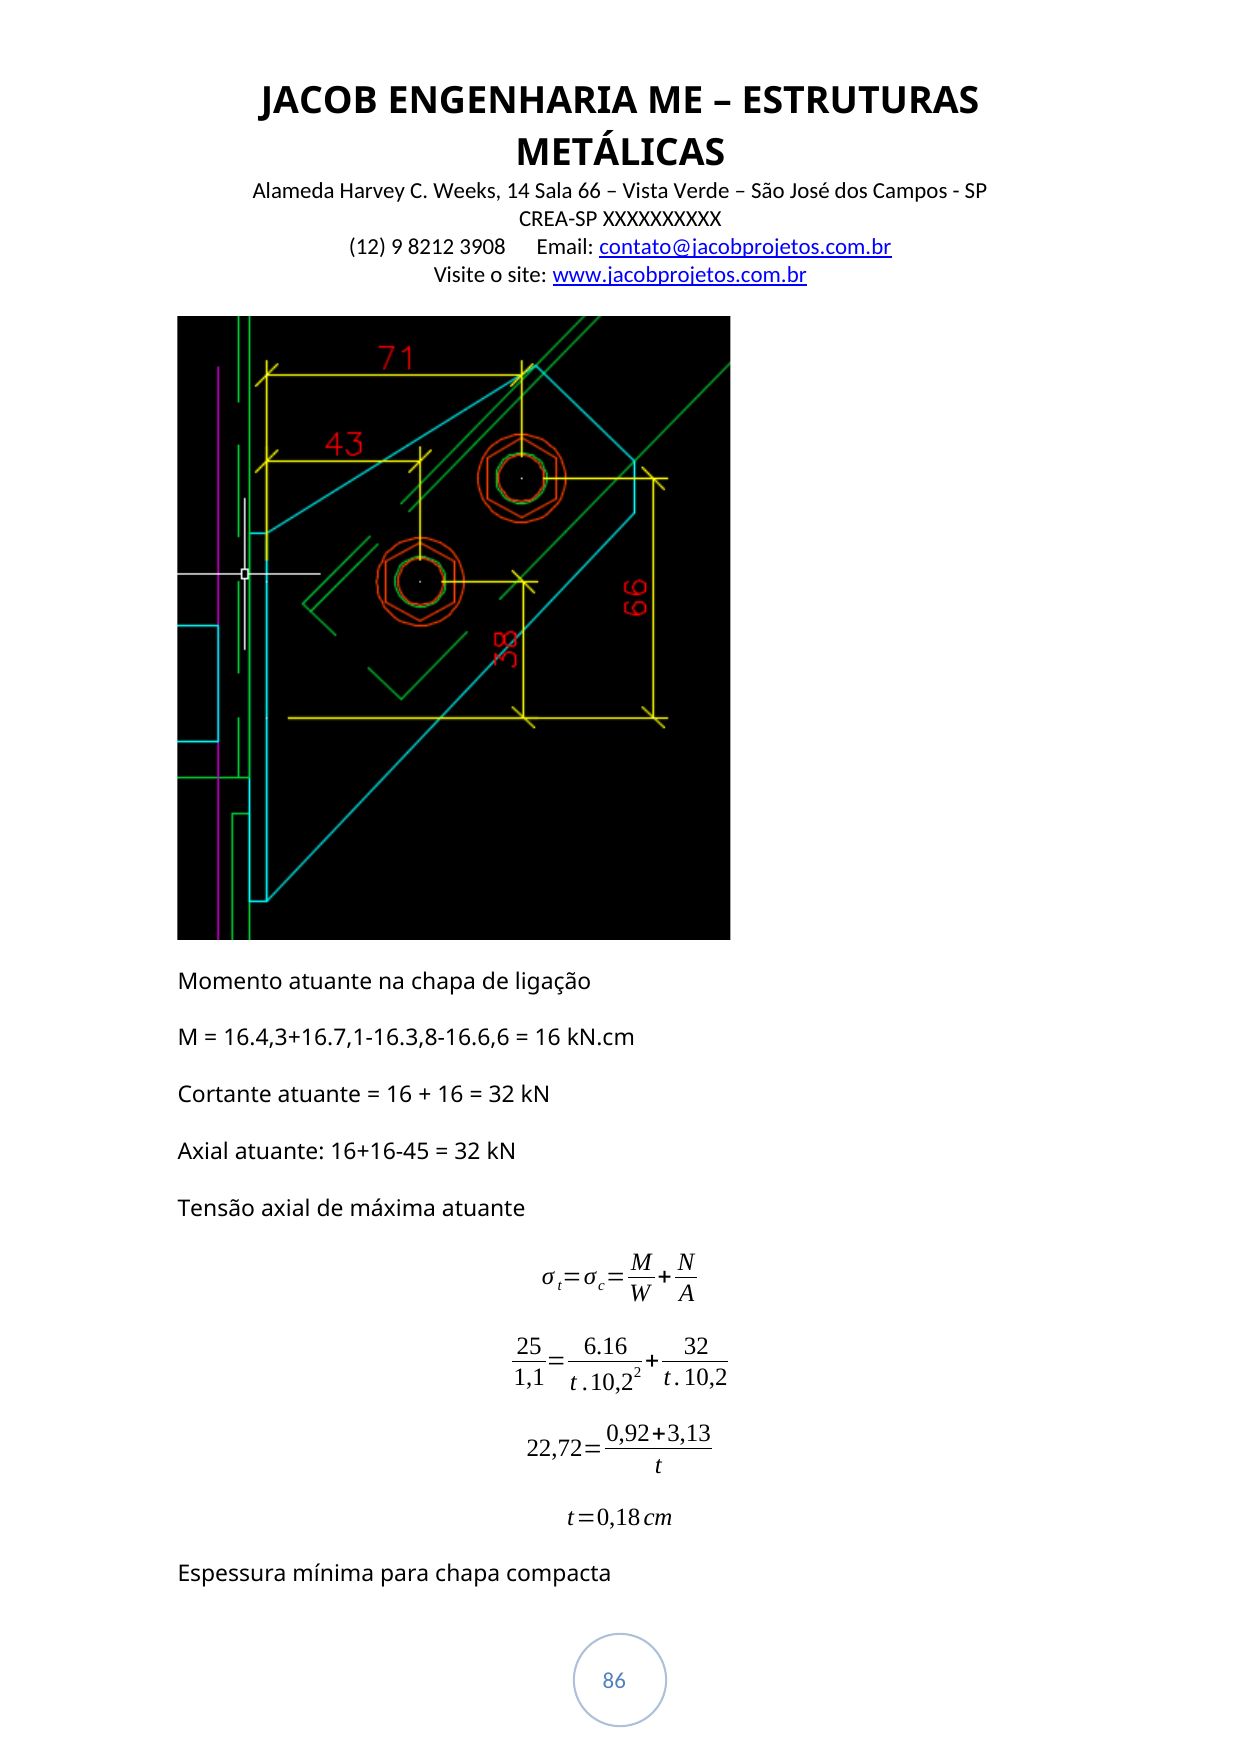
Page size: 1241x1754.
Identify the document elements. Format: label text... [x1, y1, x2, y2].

text Momento atuante na chapa de ligação [177, 964, 1063, 996]
text Espessura mínima para chapa compacta [177, 1557, 1063, 1588]
text M = 16.4,3+16.7,1-16.3,8-16.6,6 = 16 kN.cm [177, 1021, 1063, 1053]
text Axial atuante: 16+16-45 = 32 kN [177, 1135, 1063, 1166]
picture [177, 316, 731, 940]
text Tensão axial de máxima atuante [177, 1192, 1063, 1223]
text Cortante atuante = 16 + 16 = 32 kN [177, 1078, 1063, 1109]
